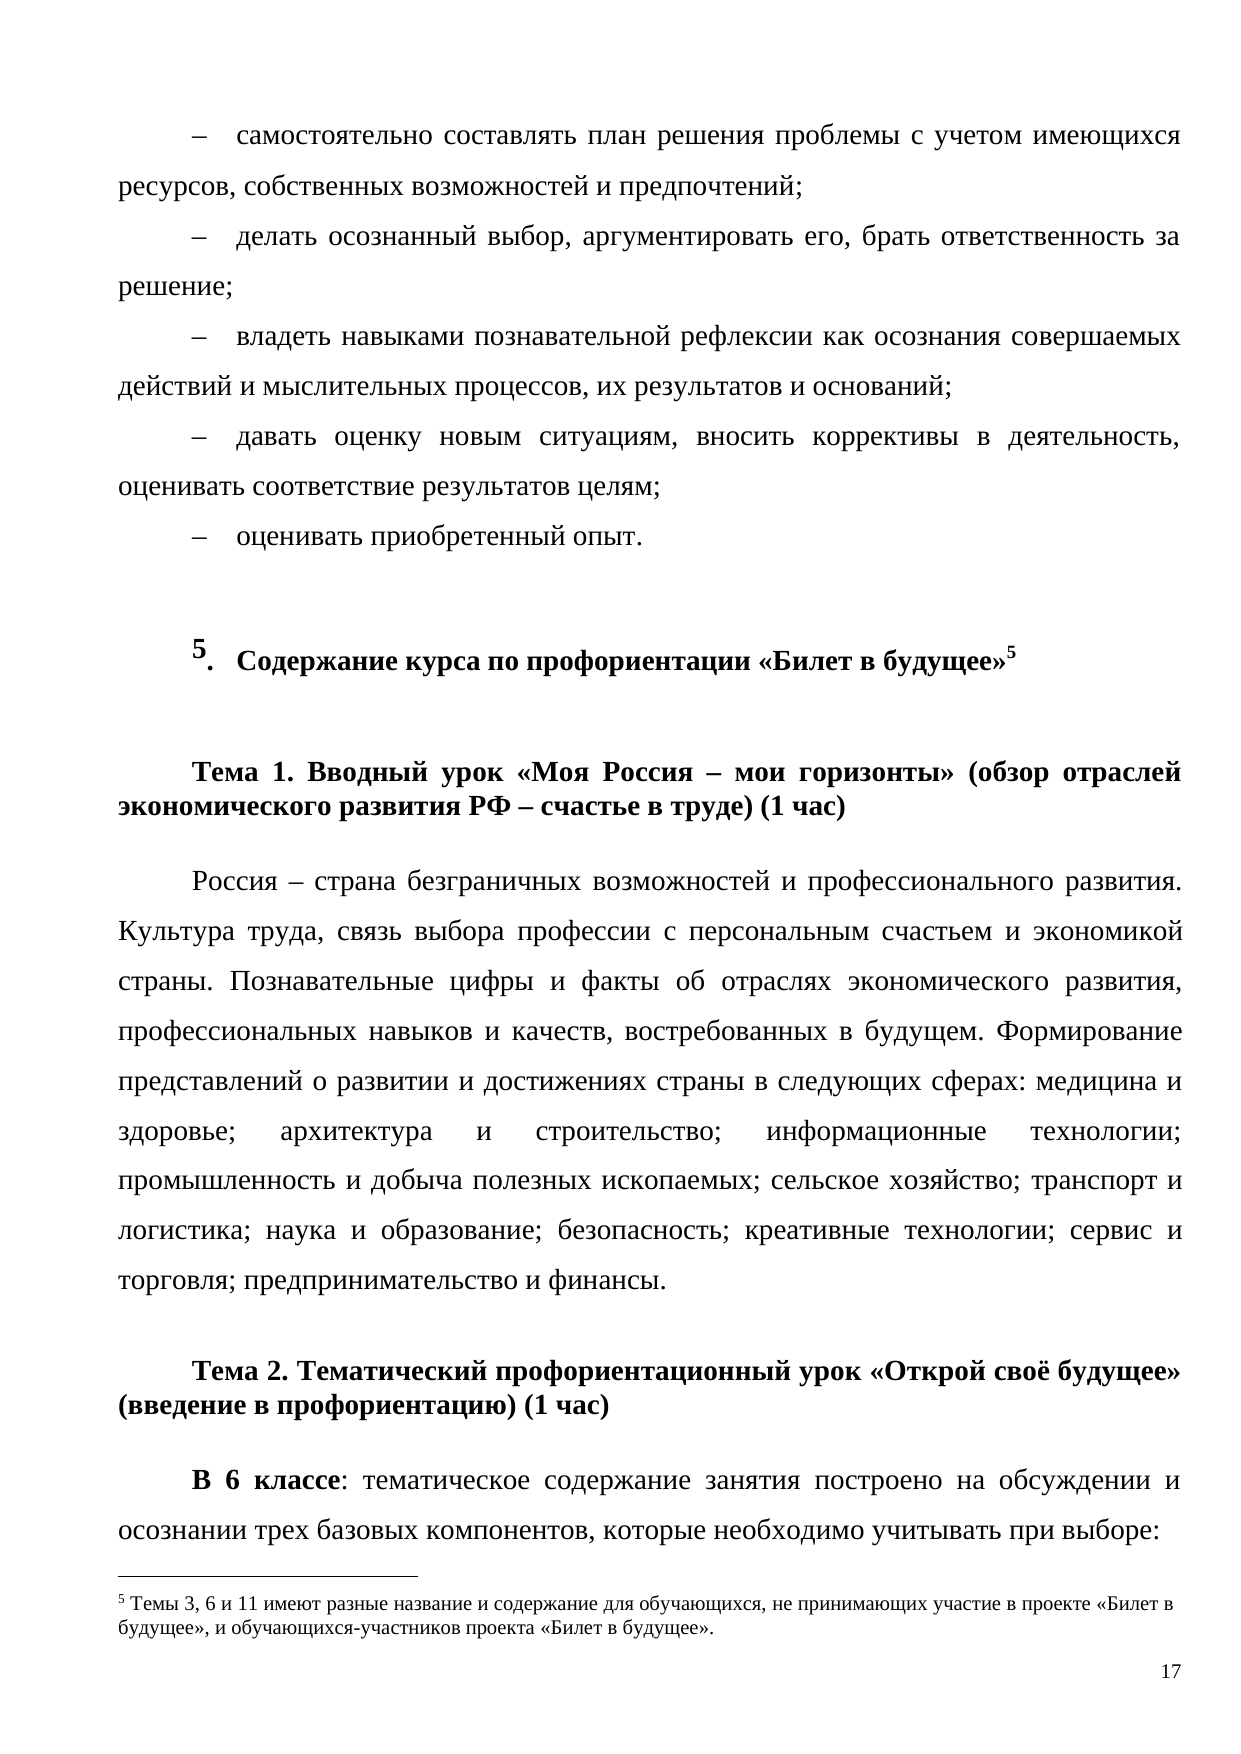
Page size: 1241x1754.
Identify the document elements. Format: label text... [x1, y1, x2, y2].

text ‒ делать осознанный выбор, аргументировать его, брать ответственность за решение; [118, 218, 1188, 301]
text ресурсов, собственных возможностей и предпочтений; [118, 168, 1183, 201]
text В 6 классе: тематическое содержание занятия построено на обсуждении и осознании трех базовых компонентов, которые необходимо учитывать при выборе: [118, 1462, 1188, 1546]
text ‒ самостоятельно составлять план решения проблемы с учетом имеющихся [192, 117, 1183, 151]
text 5 Темы 3, 6 и 11 имеют разные название и содержание для обучающихся, не принимающих участие в проекте «Билет в будущее», и обучающихся-участников проекта «Билет в будущее». [118, 1591, 1185, 1639]
text ‒ владеть навыками познавательной рефлексии как осознания совершаемых действий и мыслительных процессов, их результатов и оснований; [118, 318, 1188, 402]
text 17 [1160, 1659, 1183, 1683]
text ‒ давать оценку новым ситуациям, вносить коррективы в деятельность, оценивать соответствие результатов целям; [118, 418, 1188, 502]
text ‒ оценивать приобретенный опыт. [192, 518, 1183, 552]
text Россия – страна безграничных возможностей и профессионального развития. Культура труда, связь выбора профессии с персональным счастьем и экономикой страны. Познавательные цифры и факты об отраслях экономического развития, профессиональных навыков и качеств, востребованных в будущем. Формирование представлений о развитии и достижениях страны в следующих сферах: медицина и здоровье; архитектура и строительство; информационные технологии; промышленность и добыча полезных ископаемых; сельское хозяйство; транспорт и логистика; наука и образование; безопасность; креативные технологии; сервис и торговля; предпринимательство и финансы. [118, 863, 1183, 1296]
text Тема 2. Тематический профориентационный урок «Открой своё будущее» (введение в профориентацию) (1 час) [118, 1354, 1188, 1421]
text 5. Содержание курса по профориентации «Билет в будущее»5 [192, 631, 1183, 676]
text Тема 1. Вводный урок «Моя Россия – мои горизонты» (обзор отраслей экономического развития РФ – счастье в труде) (1 час) [118, 756, 1188, 821]
